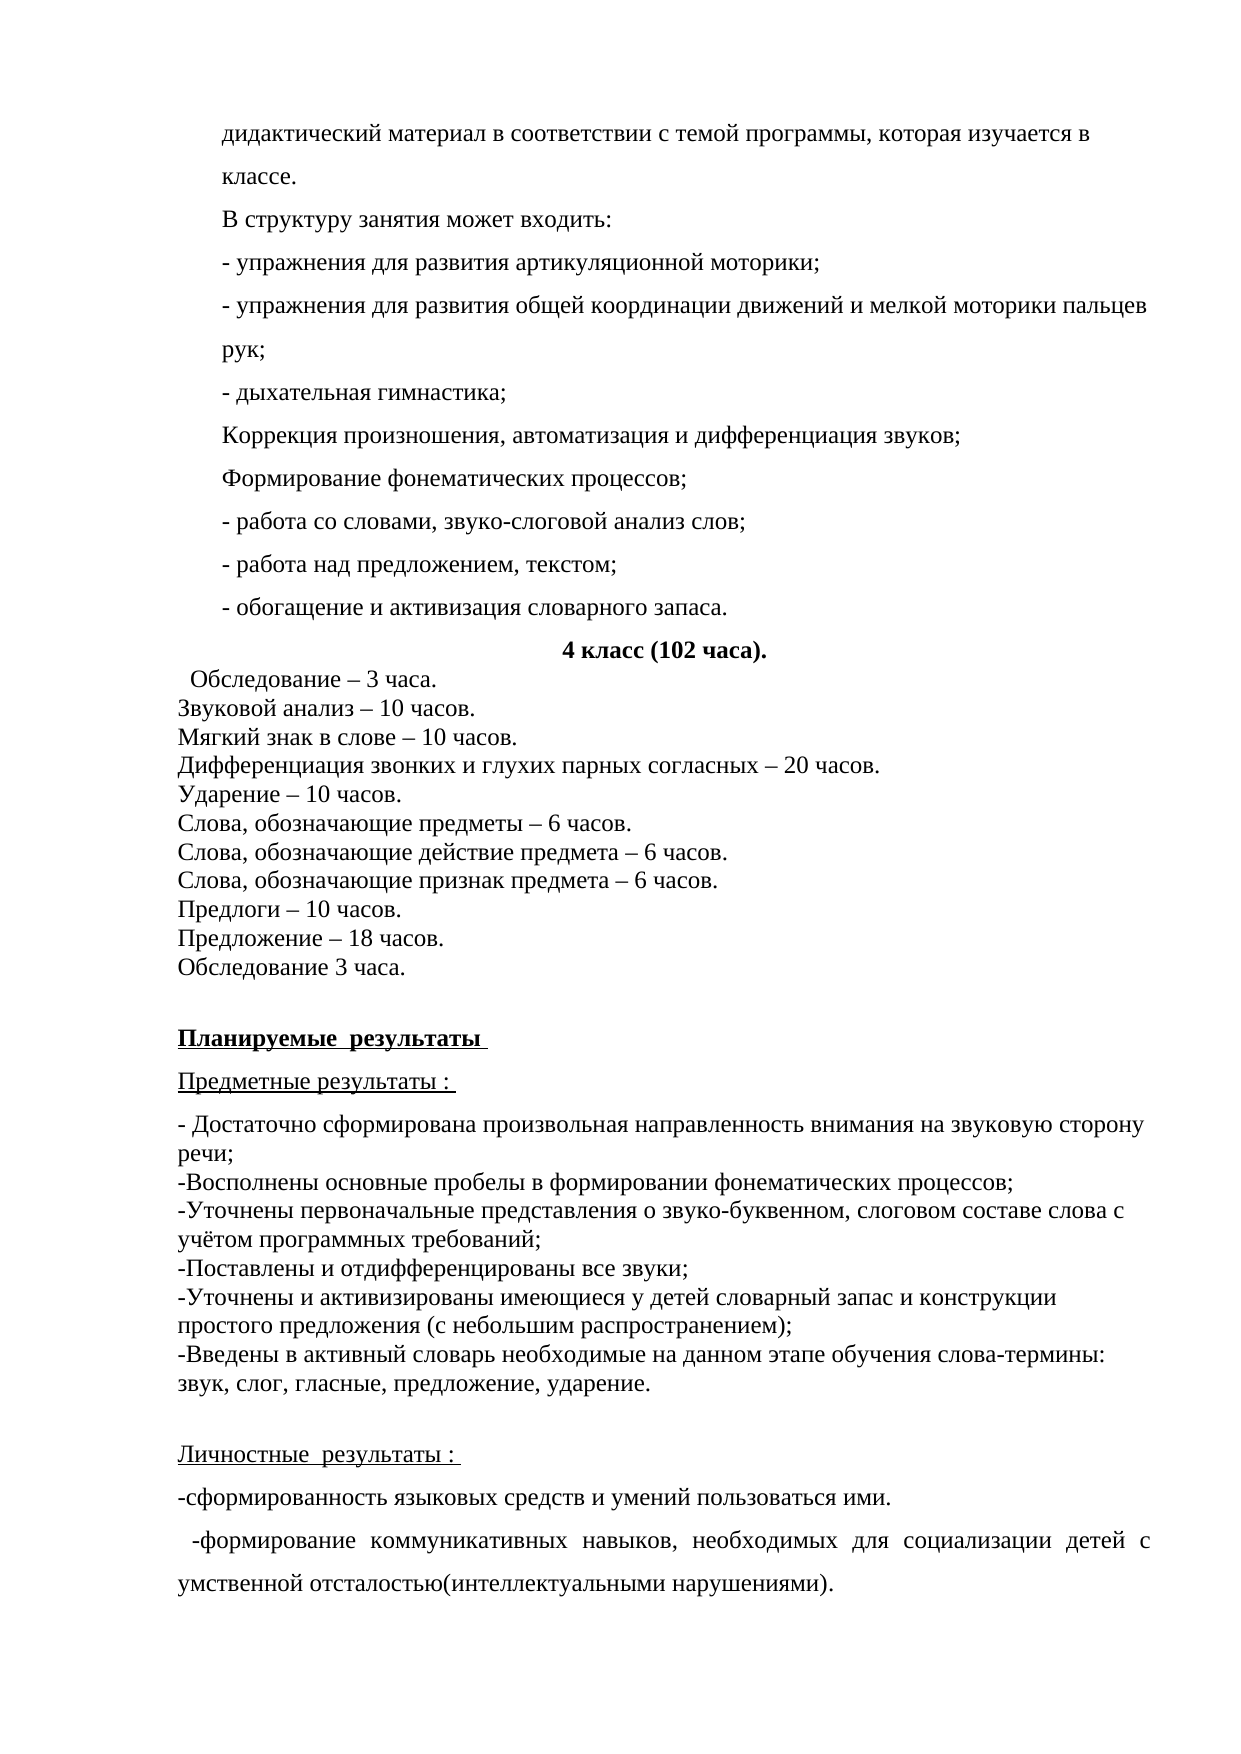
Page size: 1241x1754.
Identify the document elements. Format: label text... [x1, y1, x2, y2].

text - работа со словами, звуко-слоговой анализ слов; [222, 506, 1152, 535]
text Предметные результаты : [177, 1066, 1152, 1095]
text - упражнения для развития артикуляционной моторики; [222, 247, 1152, 276]
text -Восполнены основные пробелы в формировании фонематических процессов; [177, 1167, 1152, 1196]
text Личностные результаты : [177, 1439, 1152, 1467]
text -сформированность языковых средств и умений пользоваться ими. [177, 1482, 1152, 1511]
text Формирование фонематических процессов; [222, 463, 1152, 492]
text - Достаточно сформирована произвольная направленность внимания на звуковую сторону речи; [177, 1109, 1152, 1167]
text Мягкий знак в слове – 10 часов. [177, 722, 1152, 751]
text - работа над предложением, текстом; [222, 549, 1152, 578]
text Обследование – 3 часа. [177, 664, 1152, 693]
text В структуру занятия может входить: [222, 204, 1152, 233]
text Ударение – 10 часов. [177, 779, 1152, 808]
text Обследование 3 часа. [177, 952, 1152, 981]
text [222, 118, 1152, 190]
text - упражнения для развития общей координации движений и мелкой моторики пальцев рук; [222, 291, 1152, 362]
text - дыхательная гимнастика; [222, 377, 1152, 406]
text Коррекция произношения, автоматизация и дифференциация звуков; [222, 420, 1152, 449]
text -Уточнены и активизированы имеющиеся у детей словарный запас и конструкции простого предложения (с небольшим распространением); [177, 1282, 1152, 1339]
text -Уточнены первоначальные представления о звуко-буквенном, слоговом составе слова с учётом программных требований; [177, 1196, 1152, 1253]
text Слова, обозначающие предметы – 6 часов. [177, 808, 1152, 837]
text -формирование коммуникативных навыков, необходимых для социализации детей с умственной отсталостью(интеллектуальными нарушениями). [177, 1525, 1152, 1597]
text Предлоги – 10 часов. [177, 894, 1152, 923]
text Слова, обозначающие признак предмета – 6 часов. [177, 866, 1152, 894]
text Предложение – 18 часов. [177, 923, 1152, 952]
text -Поставлены и отдифференцированы все звуки; [177, 1253, 1152, 1282]
text - обогащение и активизация словарного запаса. [222, 592, 1152, 621]
text -Введены в активный словарь необходимые на данном этапе обучения слова-термины: звук, слог, гласные, предложение, ударение. [177, 1339, 1152, 1397]
text Слова, обозначающие действие предмета – 6 часов. [177, 837, 1152, 866]
text Звуковой анализ – 10 часов. [177, 693, 1152, 722]
text Планируемые результаты [177, 1023, 1152, 1052]
text Дифференциация звонких и глухих парных согласных – 20 часов. [177, 751, 1152, 779]
text 4 класс (102 часа). [177, 636, 1152, 664]
